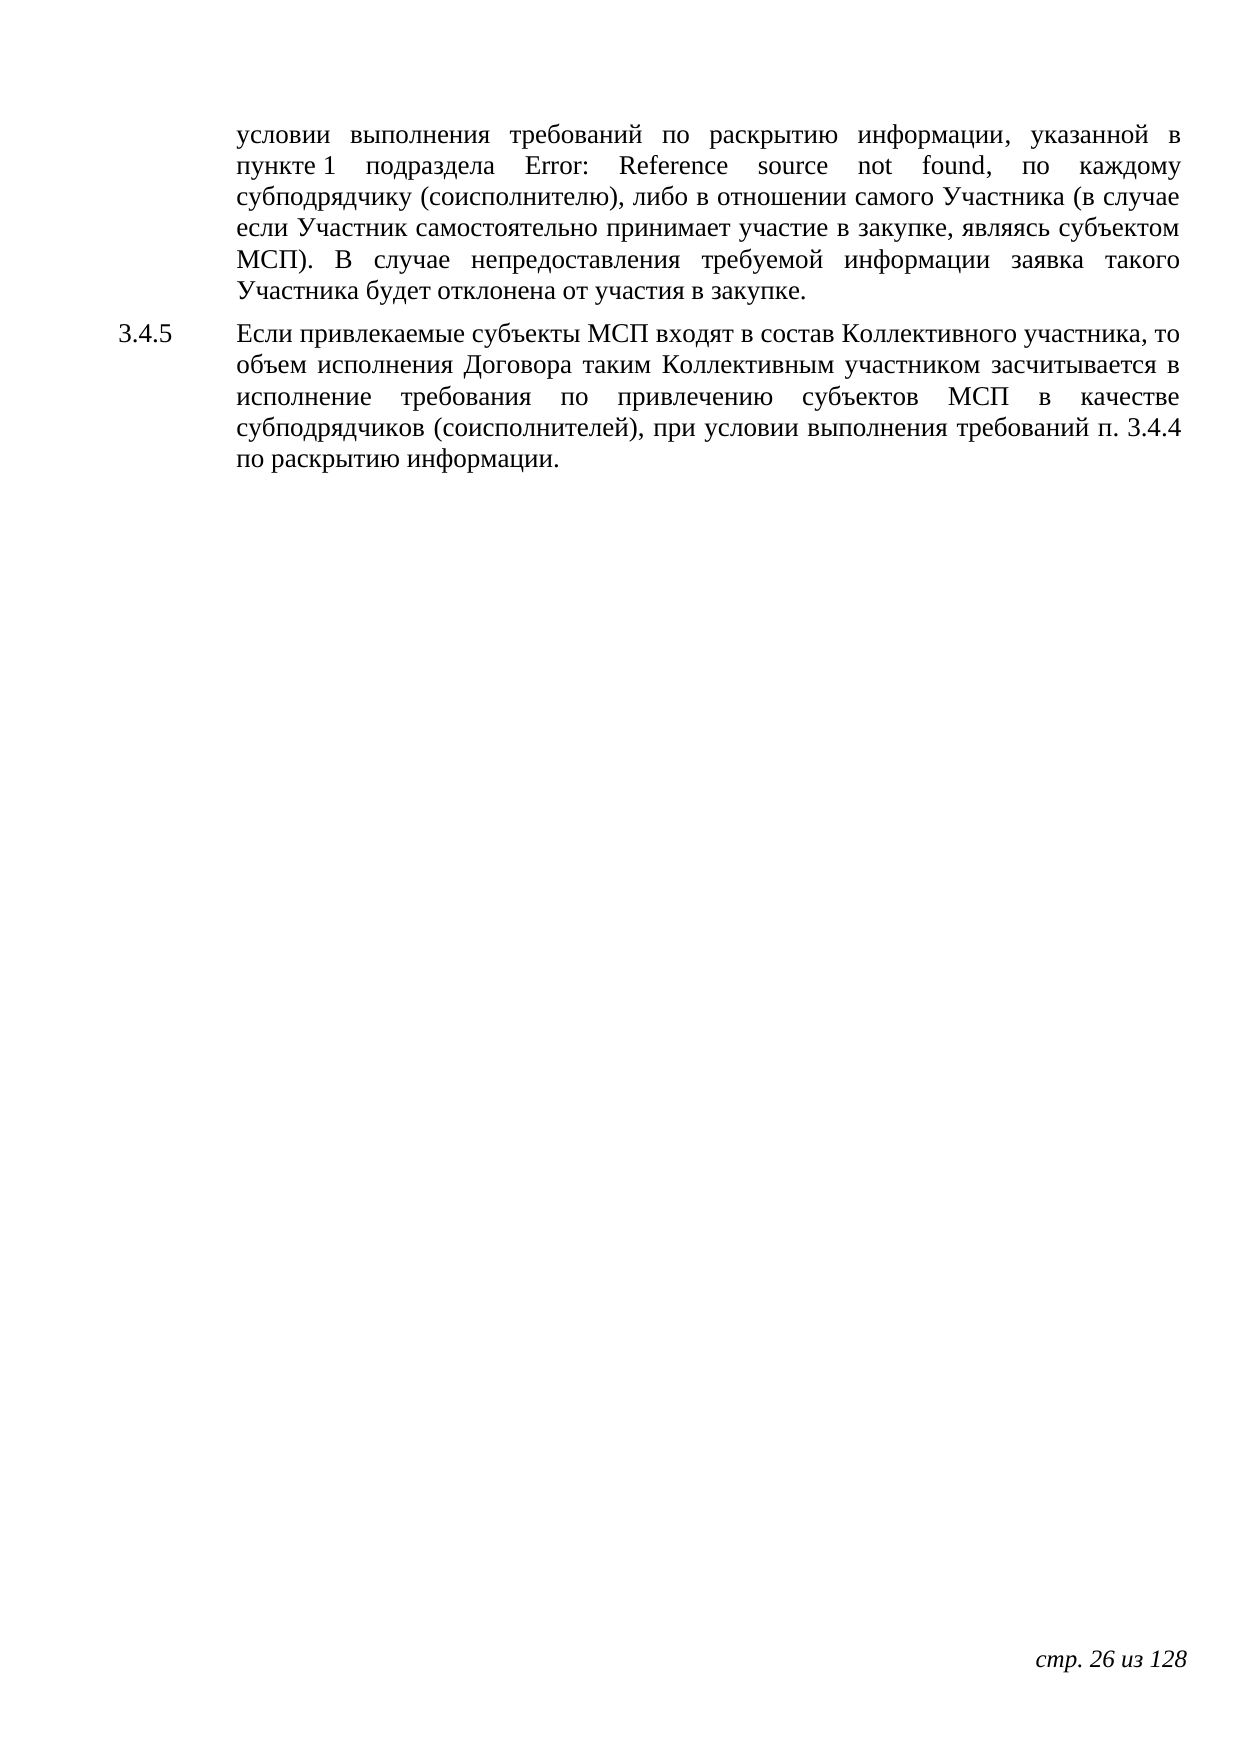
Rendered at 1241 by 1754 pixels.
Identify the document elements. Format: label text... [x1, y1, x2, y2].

text Если привлекаемые субъекты МСП входят в состав Коллективного участника, то объем исполнения Договора таким Коллективным участником засчитывается в исполнение требования по привлечению субъектов МСП в качестве субподрядчиков (соисполнителей), при условии выполнения требований п. 3.4.4 по раскрытию информации. [118, 317, 1181, 473]
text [118, 118, 1181, 305]
